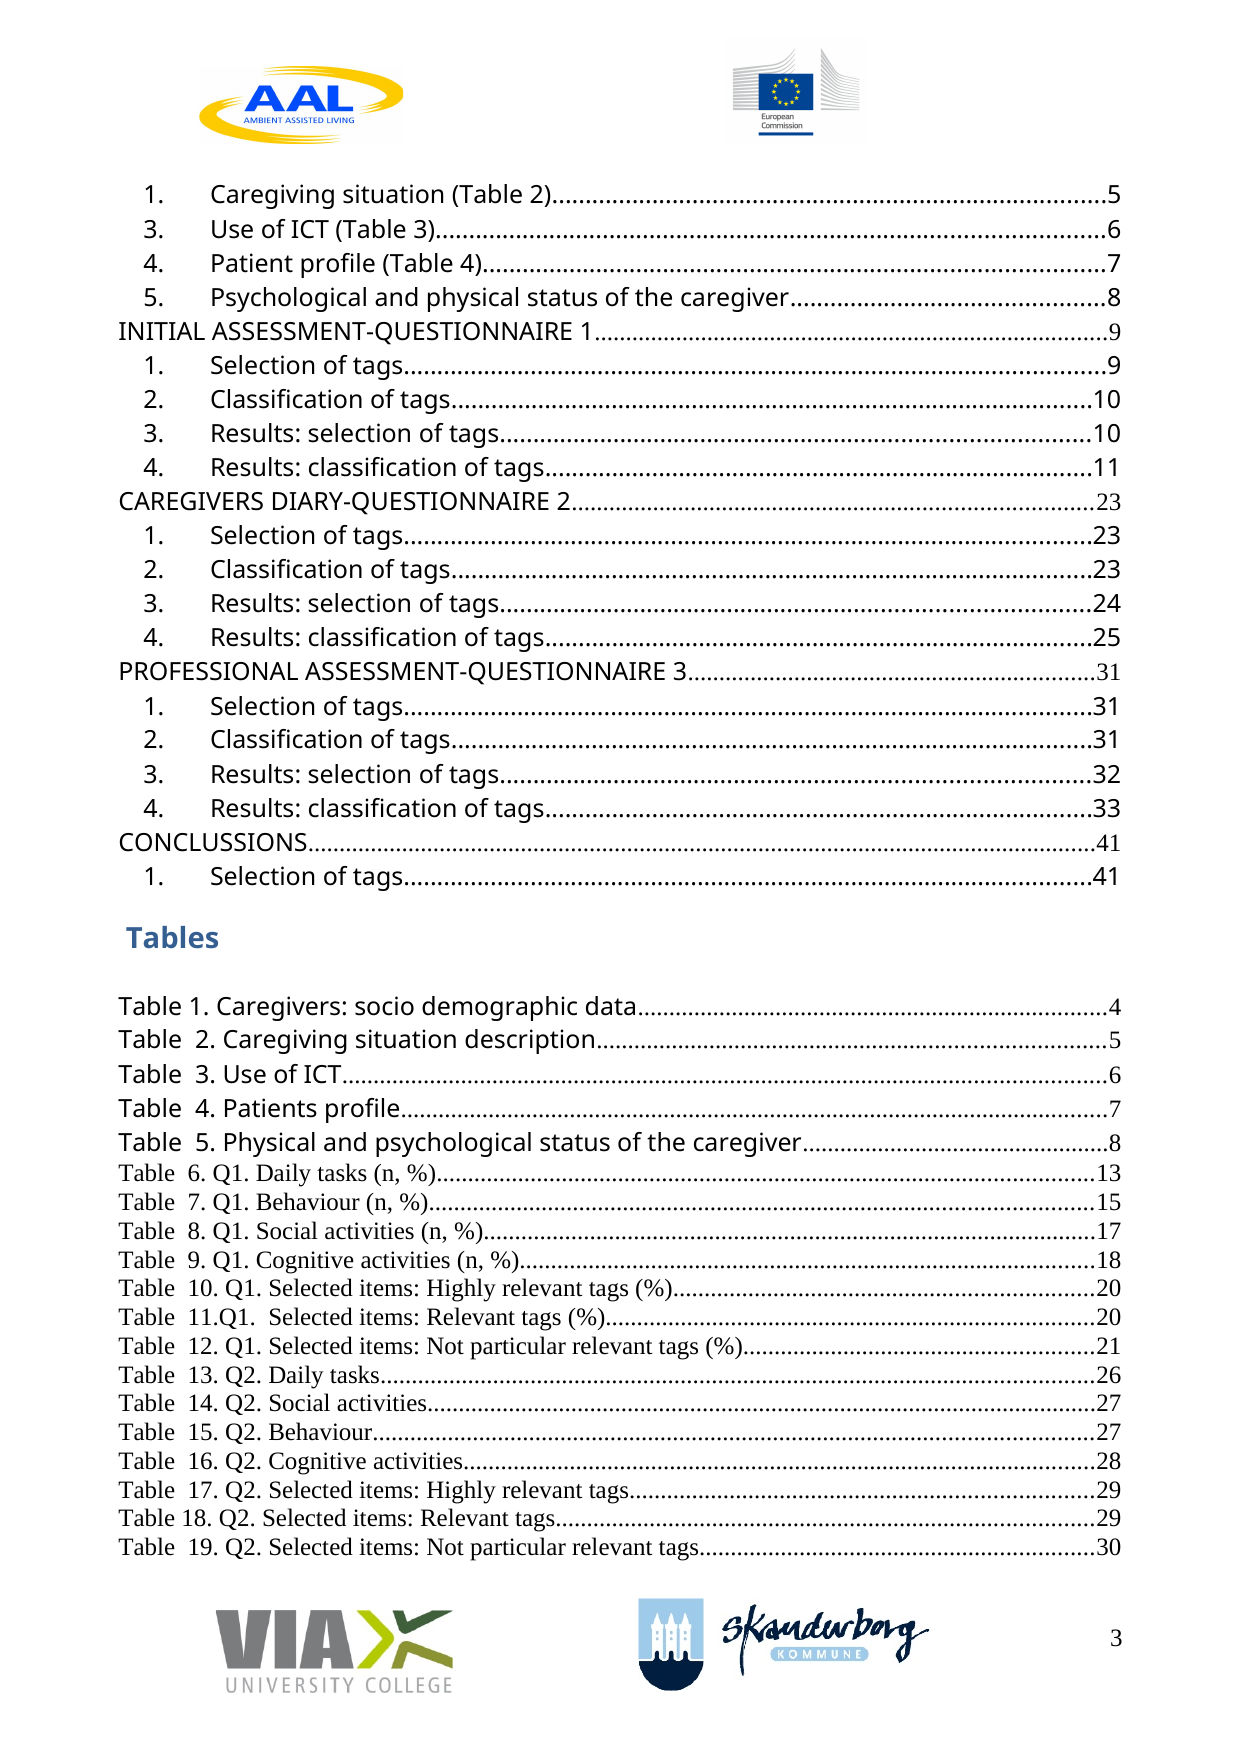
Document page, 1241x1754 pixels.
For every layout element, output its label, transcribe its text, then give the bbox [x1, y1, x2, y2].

text Table 17. Q2. Selected items: Highly relevant tags 29 [118, 1475, 1122, 1503]
subtitle Tables [118, 917, 1122, 957]
picture [199, 66, 404, 144]
text 3. Results: selection of tags 24 [143, 586, 1122, 620]
text 2. Classification of tags 31 [143, 722, 1122, 756]
text Table 3. Use of ICT 6 [118, 1056, 1122, 1090]
text Table 13. Q2. Daily tasks 26 [118, 1360, 1122, 1388]
text CONCLUSSIONS 41 [118, 824, 1122, 858]
text 3. Use of ICT (Table 3) 6 [143, 211, 1122, 245]
text 1. Caregiving situation (Table 2) 5 [143, 177, 1122, 211]
text 3. Results: selection of tags 10 [143, 416, 1122, 450]
text Table 8. Q1. Social activities (n, %) 17 [118, 1216, 1122, 1245]
text Table 11.Q1. Selected items: Relevant tags (%) 20 [118, 1302, 1122, 1331]
text 1. Selection of tags 9 [143, 347, 1122, 382]
text INITIAL ASSESSMENT-QUESTIONNAIRE 1 9 [118, 313, 1122, 347]
text Table 2. Caregiving situation description 5 [118, 1022, 1122, 1056]
text Table 19. Q2. Selected items: Not particular relevant tags 30 [118, 1532, 1122, 1561]
text Table 15. Q2. Behaviour 27 [118, 1417, 1122, 1446]
text CAREGIVERS DIARY-QUESTIONNAIRE 2 23 [118, 484, 1122, 518]
text Table 9. Q1. Cognitive activities (n, %) 18 [118, 1245, 1122, 1273]
text 5. Psychological and physical status of the caregiver 8 [143, 279, 1122, 313]
text Table 16. Q2. Cognitive activities 28 [118, 1446, 1122, 1475]
text 4. Results: classification of tags 25 [143, 620, 1122, 654]
text Table 10. Q1. Selected items: Highly relevant tags (%) 20 [118, 1273, 1122, 1302]
text Table 7. Q1. Behaviour (n, %) 15 [118, 1187, 1122, 1216]
text 4. Results: classification of tags 11 [143, 450, 1122, 484]
text 1. Selection of tags 23 [143, 518, 1122, 552]
text Table 14. Q2. Social activities 27 [118, 1388, 1122, 1417]
text 4. Results: classification of tags 33 [143, 790, 1122, 824]
text Table 5. Physical and psychological status of the caregiver 8 [118, 1124, 1122, 1158]
text Table 1. Caregivers: socio demographic data 4 [118, 988, 1122, 1022]
text 2. Classification of tags 10 [143, 382, 1122, 416]
text 4. Patient profile (Table 4) 7 [143, 245, 1122, 279]
text 1. Selection of tags 41 [143, 858, 1122, 892]
text Table 12. Q1. Selected items: Not particular relevant tags (%) 21 [118, 1331, 1122, 1360]
text Table 4. Patients profile 7 [118, 1090, 1122, 1124]
text Table 6. Q1. Daily tasks (n, %) 13 [118, 1158, 1122, 1187]
text PROFESSIONAL ASSESSMENT-QUESTIONNAIRE 3 31 [118, 654, 1122, 688]
text 2. Classification of tags 23 [143, 552, 1122, 586]
text 3. Results: selection of tags 32 [143, 756, 1122, 790]
picture [638, 1598, 930, 1691]
text Table 18. Q2. Selected items: Relevant tags 29 [118, 1503, 1122, 1532]
picture [215, 1610, 453, 1693]
picture [724, 38, 866, 143]
text 1. Selection of tags 31 [143, 688, 1122, 722]
